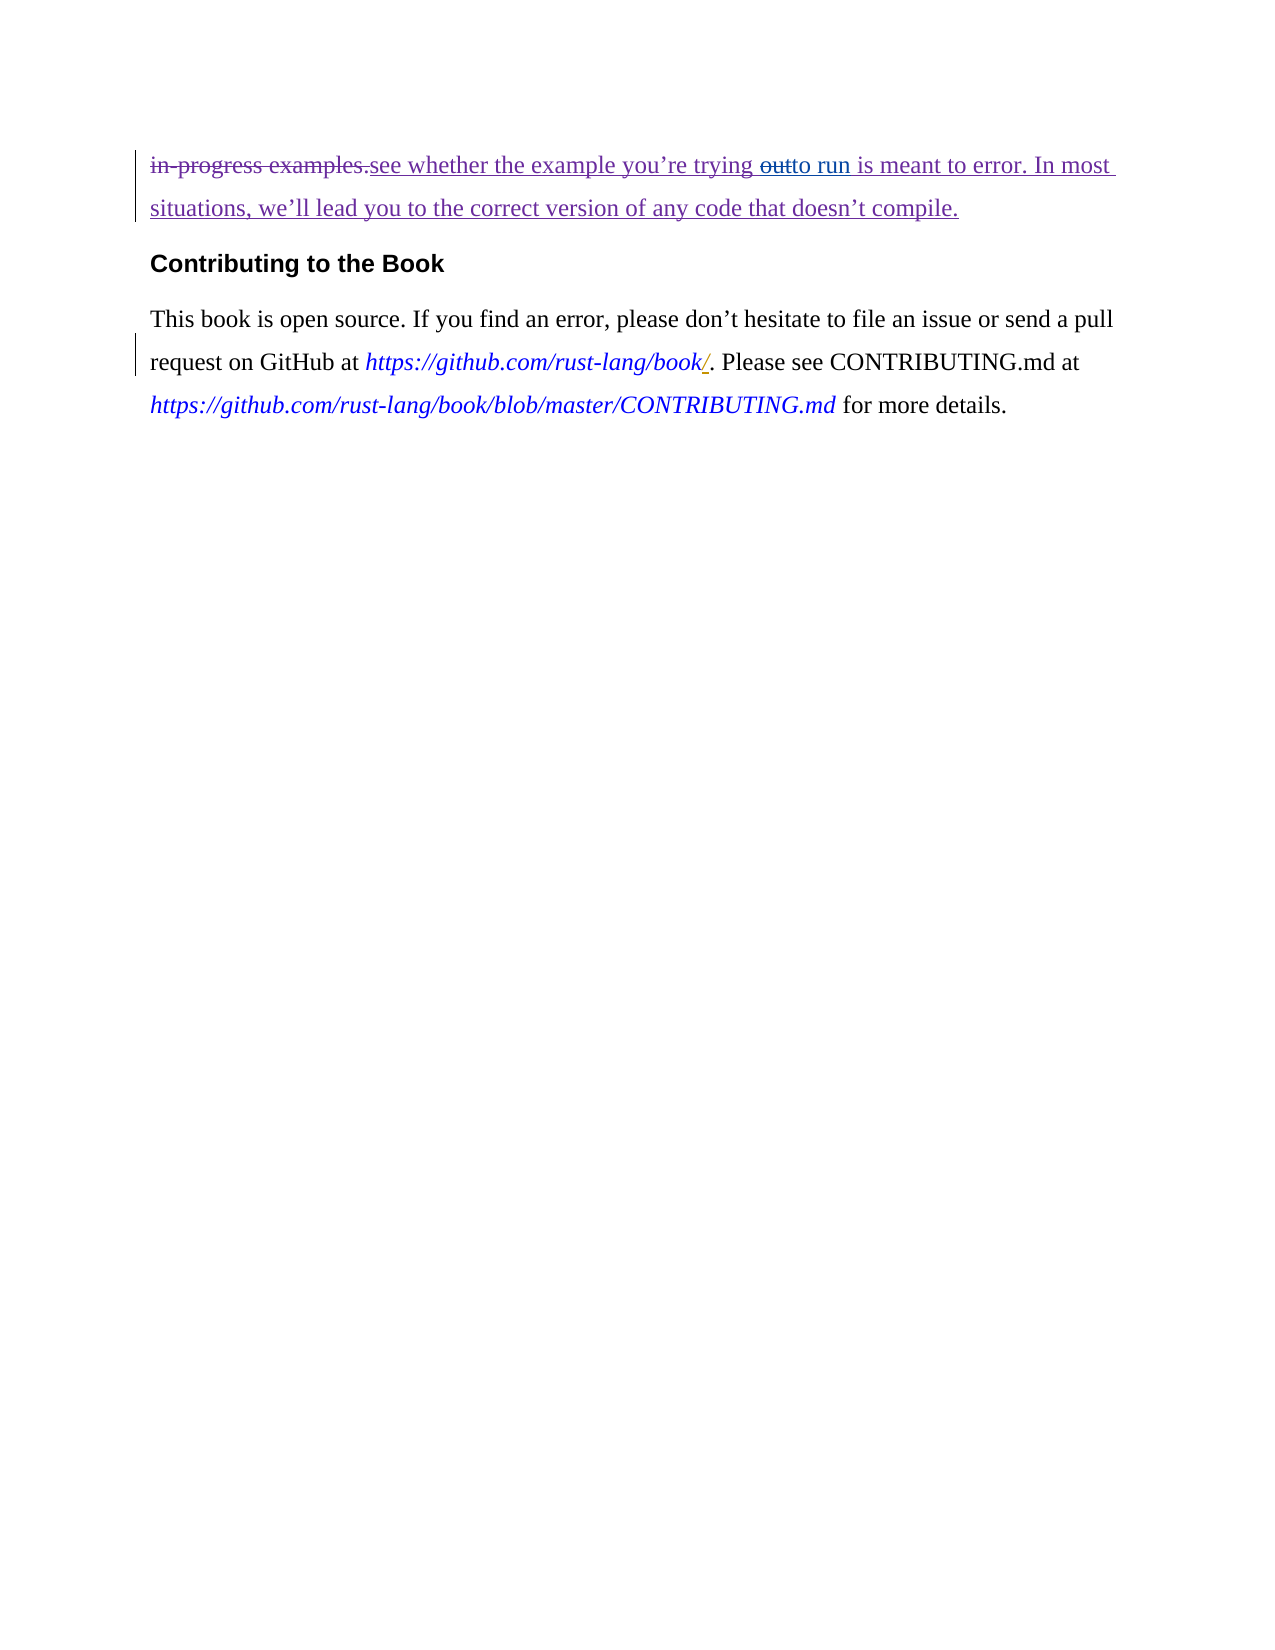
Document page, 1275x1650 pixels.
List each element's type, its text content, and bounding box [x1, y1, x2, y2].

text This book is open source. If you find an error, please don’t hesitate to file an issue or send a pull request on GitHub at https://github.com/rust-lang/book. Please see CONTRIBUTING.md at https://github.com/rust-lang/book/blob/master/CONTRIBUTING.md for more details. [150, 304, 1125, 419]
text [150, 150, 1125, 222]
text Contributing to the Book [150, 249, 1125, 277]
